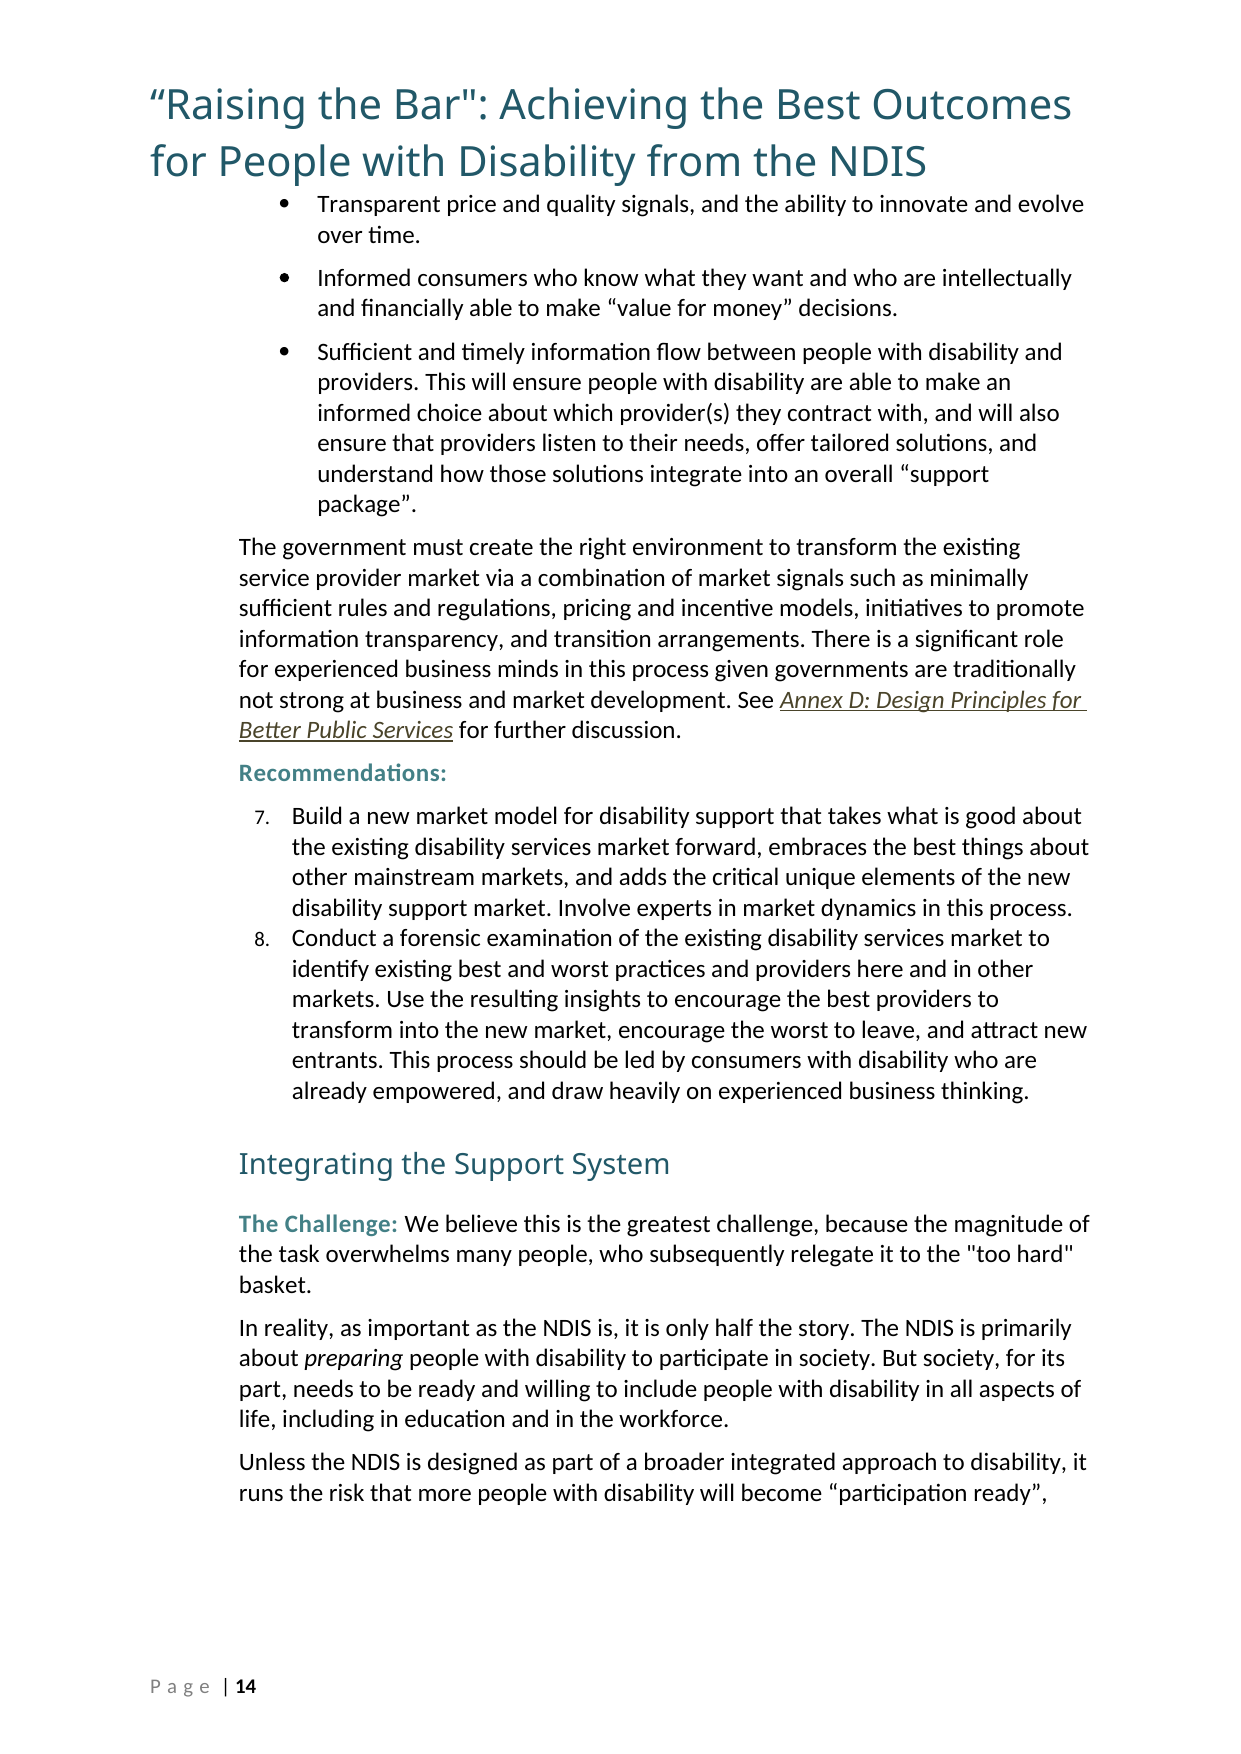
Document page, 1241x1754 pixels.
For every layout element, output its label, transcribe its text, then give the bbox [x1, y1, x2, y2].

list Sufficient and timely information flow between people with disability and providers. This will ensure people with disability are able to make an informed choice about which provider(s) they contract with, and will also ensure that providers listen to their needs, offer tailored solutions, and understand how those solutions integrate into an overall “support package”. [280, 336, 1090, 519]
text In reality, as important as the NDIS is, it is only half the story. The NDIS is primarily about preparing people with disability to participate in society. But society, for its part, needs to be ready and willing to include people with disability in all aspects of life, including in education and in the workforce. [239, 1312, 1090, 1434]
text The government must create the right environment to transform the existing service provider market via a combination of market signals such as minimally sufficient rules and regulations, pricing and incentive models, initiatives to promote information transparency, and transition arrangements. There is a significant role for experienced business minds in this process given governments are traditionally not strong at business and market development. See Annex D: Design Principles for Better Public Services for further discussion. [239, 531, 1090, 745]
list Informed consumers who know what they want and who are intellectually and financially able to make “value for money” decisions. [280, 262, 1090, 323]
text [239, 1446, 1090, 1507]
text The Challenge: We believe this is the greatest challenge, because the magnitude of the task overwhelms many people, who subsequently relegate it to the "too hard" basket. [239, 1208, 1090, 1299]
subtitle Integrating the Support System [239, 1143, 1090, 1183]
text Recommendations: [239, 757, 1090, 788]
list Conduct a forensic examination of the existing disability services market to identify existing best and worst practices and providers here and in other markets. Use the resulting insights to encourage the best providers to transform into the new market, encourage the worst to leave, and attract new entrants. This process should be led by consumers with disability who are already empowered, and draw heavily on experienced business thinking. [254, 922, 1090, 1106]
list Transparent price and quality signals, and the ability to innovate and evolve over time. [280, 188, 1090, 249]
list Build a new market model for disability support that takes what is good about the existing disability services market forward, embraces the best things about other mainstream markets, and adds the critical unique elements of the new disability support market. Involve experts in market dynamics in this process. [254, 800, 1090, 922]
